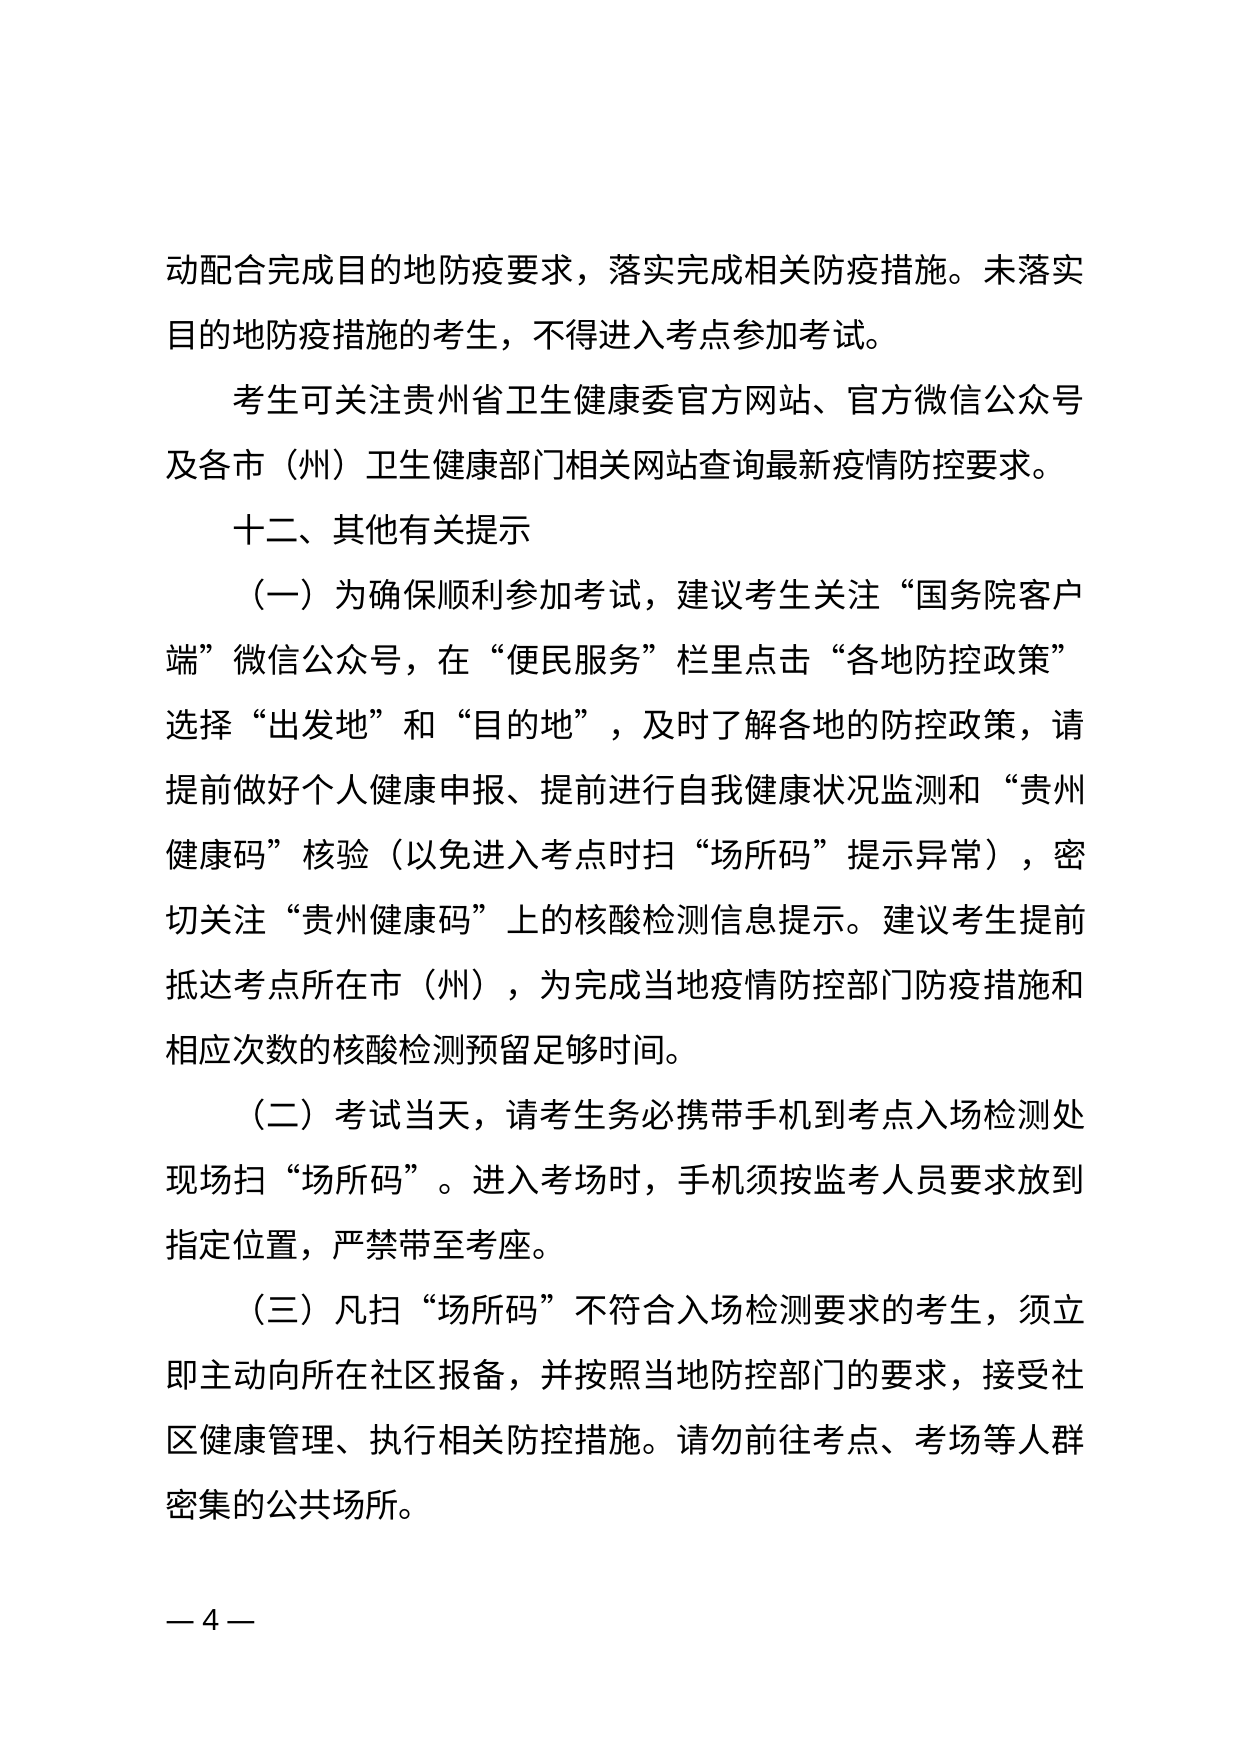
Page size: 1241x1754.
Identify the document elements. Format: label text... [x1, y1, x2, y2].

text （一）为确保顺利参加考试，建议考生关注“国务院客户端”微信公众号，在“便民服务”栏里点击“各地防控政策”选择“出发地”和“目的地”，及时了解各地的防控政策，请提前做好个人健康申报、提前进行自我健康状况监测和“贵州健康码”核验（以免进入考点时扫“场所码”提示异常），密切关注“贵州健康码”上的核酸检测信息提示。建议考生提前抵达考点所在市（州），为完成当地疫情防控部门防疫措施和相应次数的核酸检测预留足够时间。 [165, 561, 1087, 1081]
text （三）凡扫“场所码”不符合入场检测要求的考生，须立即主动向所在社区报备，并按照当地防控部门的要求，接受社区健康管理、执行相关防控措施。请勿前往考点、考场等人群密集的公共场所。 [165, 1276, 1087, 1536]
text 十二、其他有关提示 [165, 496, 1087, 561]
text （二）考试当天，请考生务必携带手机到考点入场检测处现场扫“场所码”。进入考场时，手机须按监考人员要求放到指定位置，严禁带至考座。 [165, 1081, 1087, 1276]
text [165, 236, 1087, 366]
text 考生可关注贵州省卫生健康委官方网站、官方微信公众号及各市（州）卫生健康部门相关网站查询最新疫情防控要求。 [165, 366, 1087, 496]
